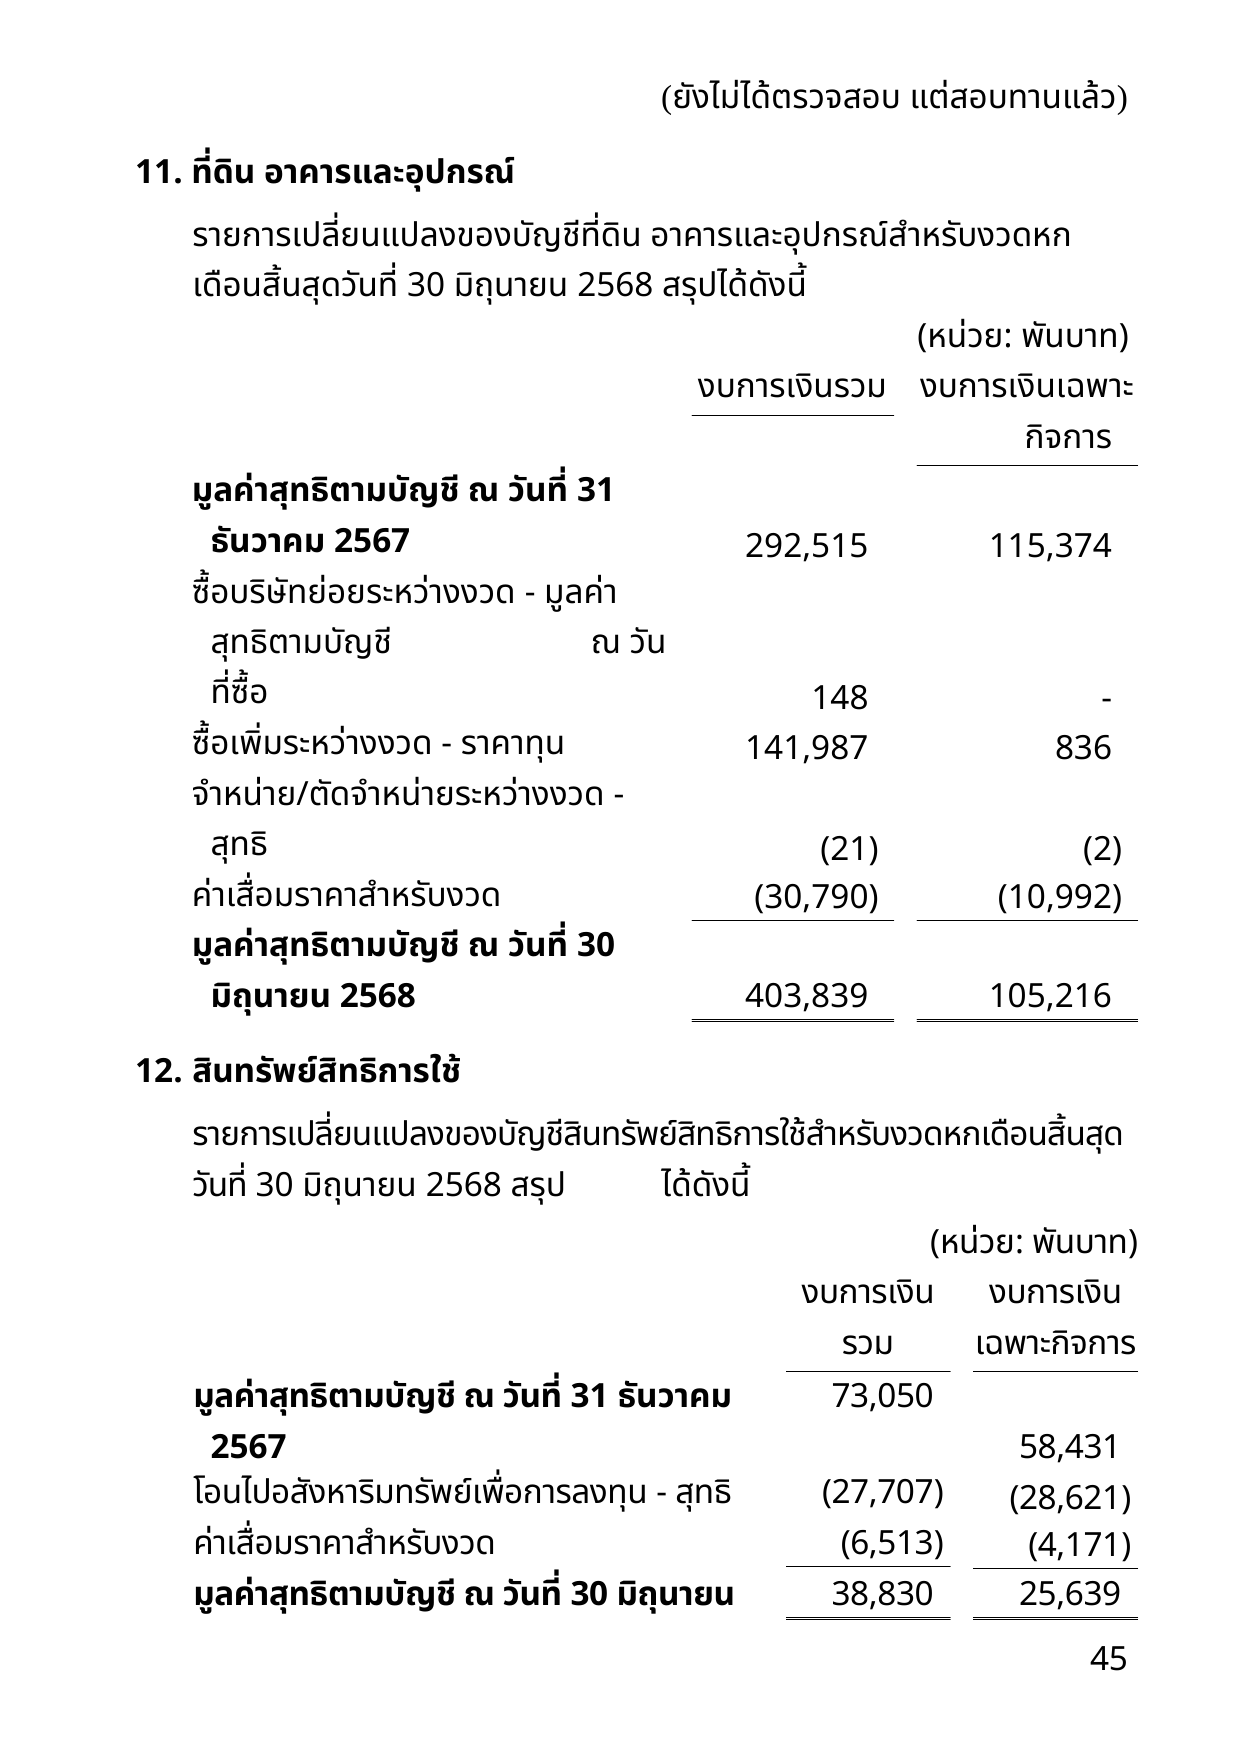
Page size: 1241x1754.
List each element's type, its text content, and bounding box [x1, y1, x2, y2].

text 12. สินทรัพย์สิทธิการใช้ [135, 1047, 1129, 1098]
text 11. ที่ดิน อาคารและอุปกรณ์ [135, 147, 1128, 198]
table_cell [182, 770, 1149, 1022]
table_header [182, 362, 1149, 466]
text (หน่วย: พันบาท) [179, 312, 1128, 362]
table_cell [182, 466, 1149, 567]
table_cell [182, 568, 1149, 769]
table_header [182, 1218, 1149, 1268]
text รายการเปลี่ยนแปลงของบัญชีที่ดิน อาคารและอุปกรณ์สำหรับงวดหกเดือนสิ้นสุดวันที่ 30 มิถุนายน 2568 สรุปได้ดังนี้ [135, 211, 1128, 312]
text รายการเปลี่ยนแปลงของบัญชีสินทรัพย์สิทธิการใช้สำหรับงวดหกเดือนสิ้นสุดวันที่ 30 มิถุนายน 2568 สรุป ได้ดังนี้ [135, 1110, 1128, 1211]
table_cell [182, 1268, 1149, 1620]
